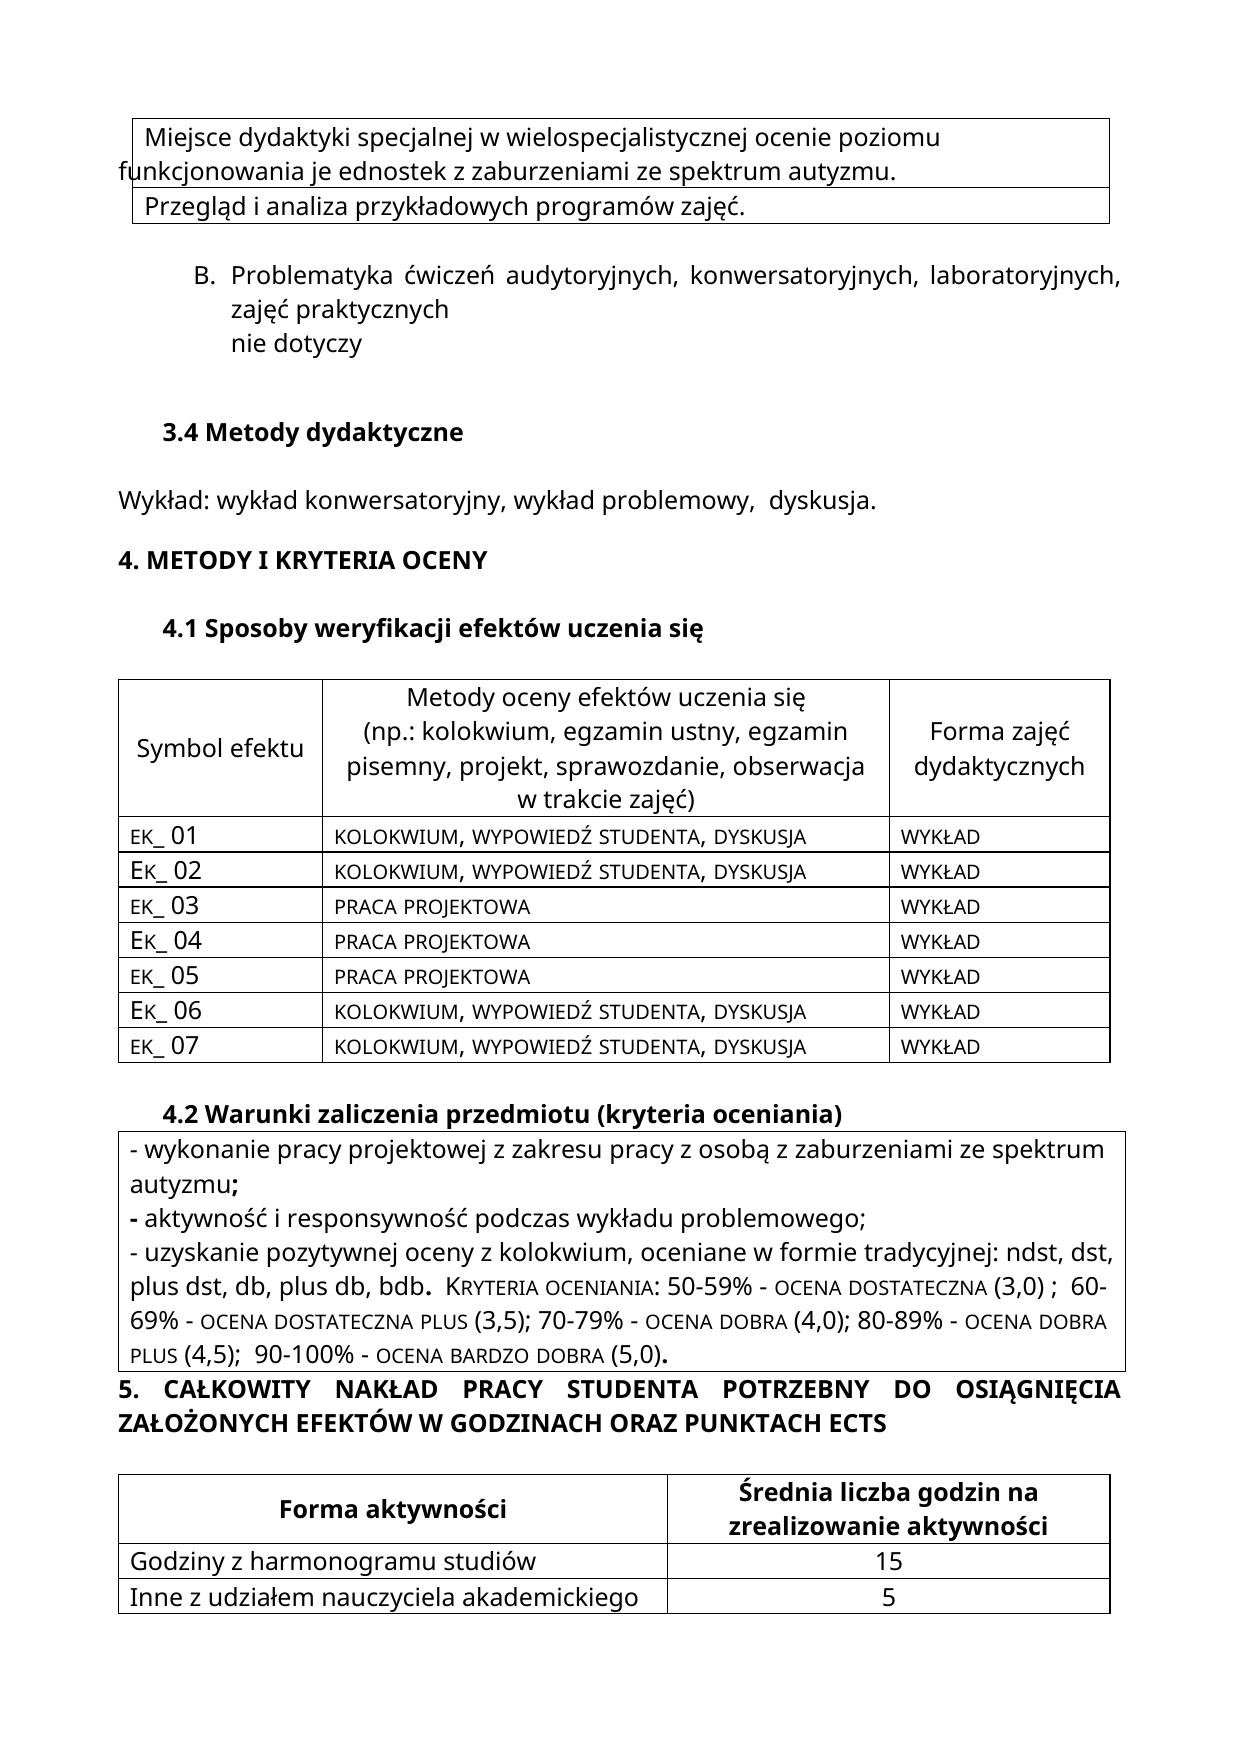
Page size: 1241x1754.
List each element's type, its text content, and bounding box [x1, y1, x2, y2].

list nie dotyczy [193, 326, 1122, 360]
table_header Metody oceny efektów uczenia się (np.: kolokwium, egzamin ustny, egzamin pisemny, projekt, sprawozdanie, obserwacja w trakcie zajęć) [323, 680, 889, 816]
table_cell Ek_ 06 [119, 993, 322, 1027]
table_cell 5 [668, 1579, 1109, 1613]
table_cell wykład [890, 853, 1109, 886]
table_cell praca projektowa [323, 958, 889, 992]
list Problematyka ćwiczeń audytoryjnych, konwersatoryjnych, laboratoryjnych, zajęć praktycznych [193, 257, 1122, 326]
table_header Forma aktywności [119, 1475, 667, 1543]
text 4.2 Warunki zaliczenia przedmiotu (kryteria oceniania) [162, 1097, 1122, 1131]
text 4.1 Sposoby weryfikacji efektów uczenia się [162, 611, 1122, 645]
text 5. CAŁKOWITY NAKŁAD PRACY STUDENTA POTRZEBNY DO OSIĄGNIĘCIA ZAŁOŻONYCH EFEKTÓW W GODZINACH ORAZ PUNKTACH ECTS [118, 1372, 1122, 1440]
table_header - wykonanie pracy projektowej z zakresu pracy z osobą z zaburzeniami ze spektrum autyzmu; - aktywność i responsywność podczas wykładu problemowego; - uzyskanie pozytywnej oceny z kolokwium, oceniane w formie tradycyjnej: ndst, dst, plus dst, db, plus db, bdb. Kryteria oceniania: 50-59% - ocena dostateczna (3,0) ; 60-69% - ocena dostateczna plus (3,5); 70-79% - ocena dobra (4,0); 80-89% - ocena dobra plus (4,5); 90-100% - ocena bardzo dobra (5,0). [119, 1132, 1125, 1371]
table_cell ek_ 05 [119, 958, 322, 992]
table_header Symbol efektu [119, 680, 322, 816]
table_header Forma zajęć dydaktycznych [890, 680, 1109, 816]
table_cell wykład [890, 993, 1109, 1027]
table_cell wykład [890, 817, 1109, 851]
text 4. METODY I KRYTERIA OCENY [118, 543, 1122, 577]
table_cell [119, 1579, 667, 1613]
table_cell Ek_ 04 [119, 923, 322, 957]
text 3.4 Metody dydaktyczne [162, 414, 1122, 449]
table_cell Godziny z harmonogramu studiów [119, 1544, 667, 1578]
table_cell kolokwium, wypowiedź studenta, dyskusja [323, 853, 889, 886]
table_cell kolokwium, wypowiedź studenta, dyskusja [323, 993, 889, 1027]
table_cell wykład [890, 888, 1109, 922]
table_cell praca projektowa [323, 888, 889, 922]
table_cell 15 [668, 1544, 1109, 1578]
table_cell praca projektowa [323, 923, 889, 957]
text Wykład: wykład konwersatoryjny, wykład problemowy, dyskusja. [118, 483, 1122, 517]
table_cell wykład [890, 958, 1109, 992]
table_header Średnia liczba godzin na zrealizowanie aktywności [668, 1475, 1109, 1543]
table_cell Miejsce dydaktyki specjalnej w wielospecjalistycznej ocenie poziomu funkcjonowania je ednostek z zaburzeniami ze spektrum autyzmu. [133, 119, 1109, 187]
table_cell wykład [890, 923, 1109, 957]
table_cell ek_ 01 [119, 817, 322, 851]
table_cell kolokwium, wypowiedź studenta, dyskusja [323, 1028, 889, 1062]
table_cell Przegląd i analiza przykładowych programów zajęć. [133, 188, 1109, 222]
table_cell kolokwium, wypowiedź studenta, dyskusja [323, 817, 889, 851]
table_cell Ek_ 02 [119, 853, 322, 886]
table_cell ek_ 07 [119, 1028, 322, 1062]
table_cell wykład [890, 1028, 1109, 1062]
table_cell ek_ 03 [119, 888, 322, 922]
